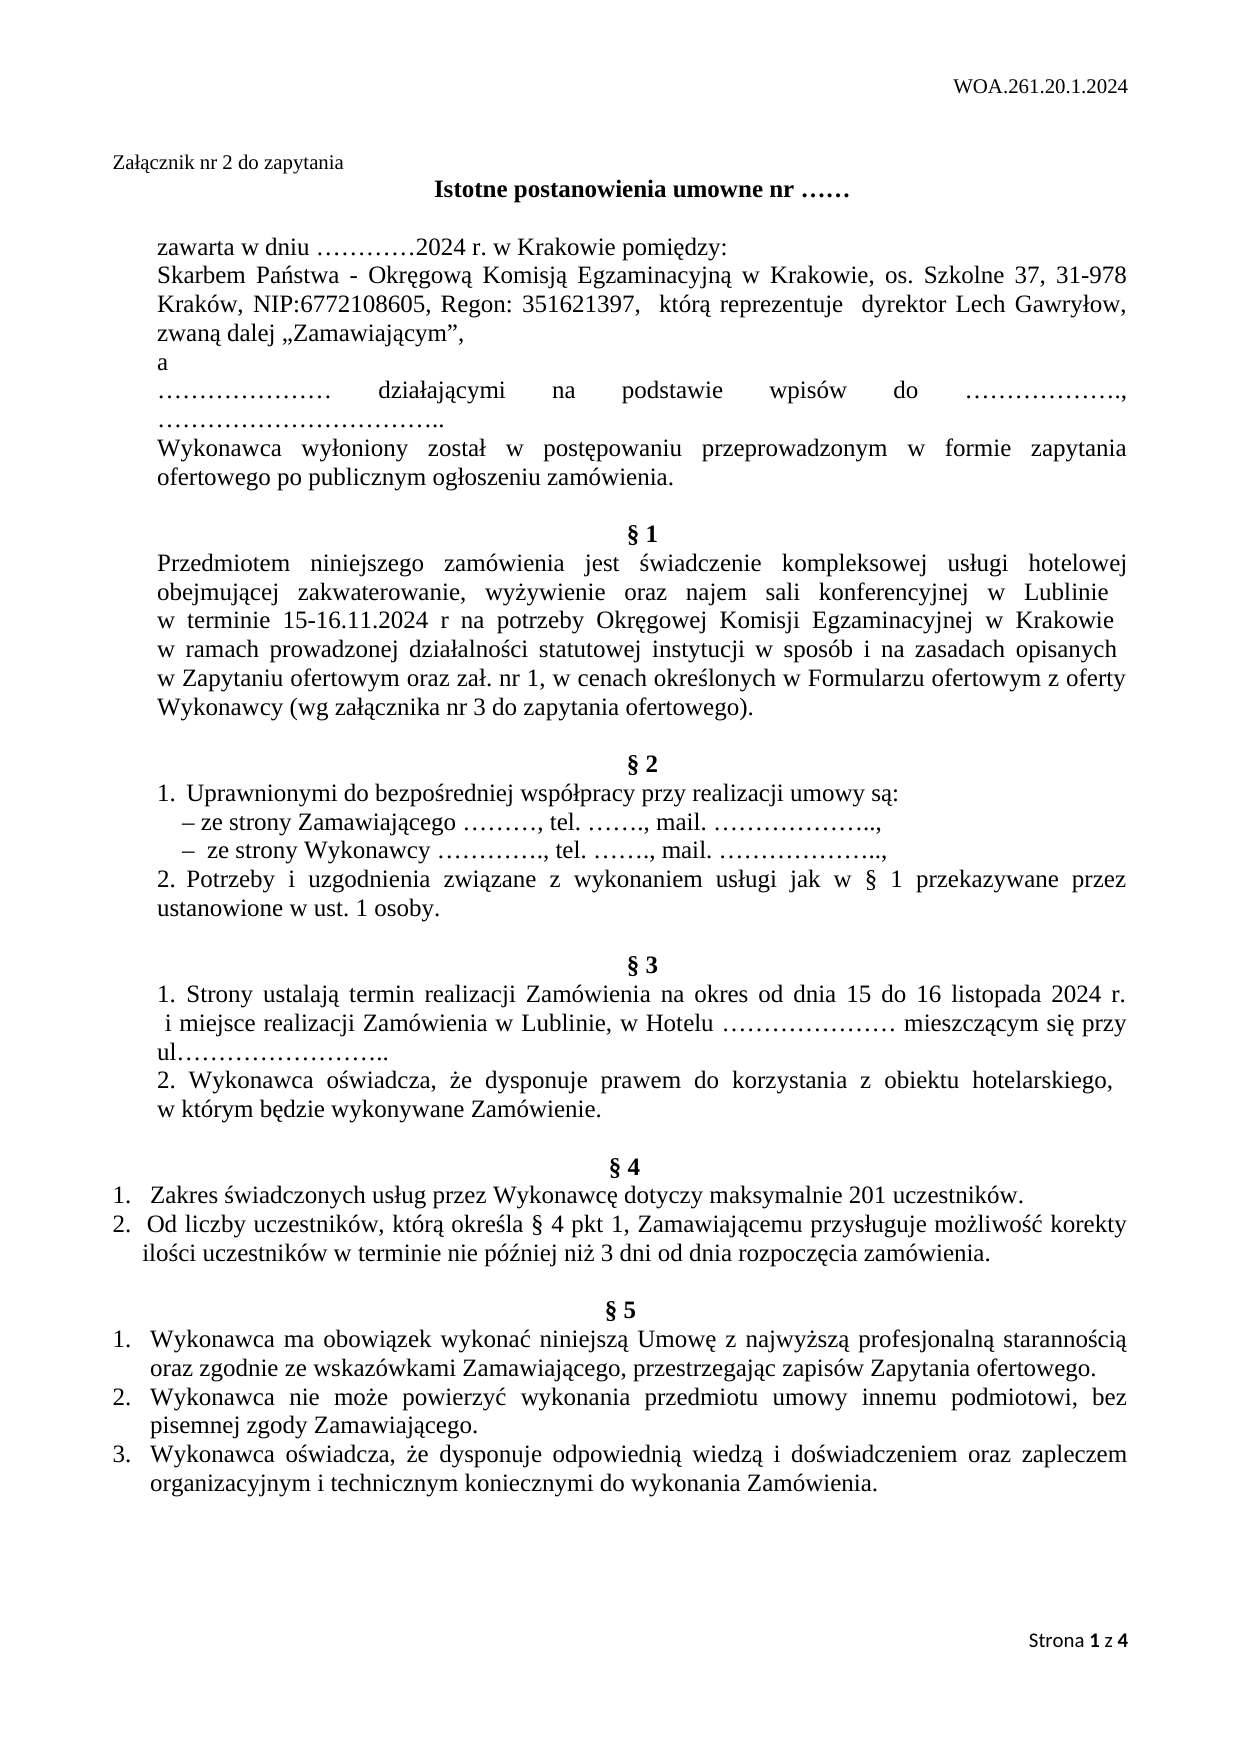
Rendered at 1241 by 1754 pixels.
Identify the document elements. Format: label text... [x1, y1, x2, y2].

text § 4 [260, 1152, 1128, 1181]
text Wykonawca wyłoniony został w postępowaniu przeprowadzonym w formie zapytania ofertowego po publicznym ogłoszeniu zamówienia. [157, 433, 1128, 490]
list Wykonawca nie może powierzyć wykonania przedmiotu umowy innemu podmiotowi, bez pisemnej zgody Zamawiającego. [112, 1382, 1128, 1439]
text a [157, 347, 1128, 375]
text 1. Strony ustalają termin realizacji Zamówienia na okres od dnia 15 do 16 listopada 2024 r. i miejsce realizacji Zamówienia w Lublinie, w Hotelu ………………… mieszczącym się przy ul…………………….. [157, 979, 1128, 1066]
text § 3 [157, 951, 1128, 979]
text 2. Od liczby uczestników, którą określa § 4 pkt 1, Zamawiającemu przysługuje możliwość korekty ilości uczestników w terminie nie później niż 3 dni od dnia rozpoczęcia zamówienia. [112, 1209, 1128, 1267]
text § 5 [112, 1296, 1128, 1324]
text zawarta w dniu …………2024 r. w Krakowie pomiędzy: [157, 232, 1128, 260]
list Wykonawca ma obowiązek wykonać niniejszą Umowę z najwyższą profesjonalną starannością oraz zgodnie ze wskazówkami Zamawiającego, przestrzegając zapisów Zapytania ofertowego. [112, 1324, 1128, 1382]
text – ze strony Zamawiającego ………, tel. ……., mail. ……………….., [157, 807, 1128, 836]
text 1. Zakres świadczonych usług przez Wykonawcę dotyczy maksymalnie 201 uczestników. [112, 1181, 1128, 1209]
text § 2 [157, 749, 1128, 778]
list Wykonawca oświadcza, że dysponuje odpowiednią wiedzą i doświadczeniem oraz zapleczem organizacyjnym i technicznym koniecznymi do wykonania Zamówienia. [112, 1439, 1128, 1497]
text 2. Potrzeby i uzgodnienia związane z wykonaniem usługi jak w § 1 przekazywane przez ustanowione w ust. 1 osoby. [157, 864, 1128, 922]
text § 1 [157, 519, 1128, 548]
text Istotne postanowienia umowne nr …… [157, 174, 1128, 203]
text ………………… działającymi na podstawie wpisów do ………………., …………………………….. [157, 375, 1128, 433]
text Skarbem Państwa - Okręgową Komisją Egzaminacyjną w Krakowie, os. Szkolne 37, 31-978 Kraków, NIP:6772108605, Regon: 351621397, którą reprezentuje dyrektor Lech Gawryłow, zwaną dalej „Zamawiającym”, [157, 260, 1128, 347]
text – ze strony Wykonawcy …………., tel. ……., mail. ……………….., [157, 836, 1128, 864]
text 1. Uprawnionymi do bezpośredniej współpracy przy realizacji umowy są: [157, 778, 1128, 807]
text 2. Wykonawca oświadcza, że dysponuje prawem do korzystania z obiektu hotelarskiego, w którym będzie wykonywane Zamówienie. [157, 1066, 1128, 1123]
text Załącznik nr 2 do zapytania [112, 150, 1128, 174]
text Przedmiotem niniejszego zamówienia jest świadczenie kompleksowej usługi hotelowej obejmującej zakwaterowanie, wyżywienie oraz najem sali konferencyjnej w Lublinie w terminie 15-16.11.2024 r na potrzeby Okręgowej Komisji Egzaminacyjnej w Krakowie w ramach prowadzonej działalności statutowej instytucji w sposób i na zasadach opisanych w Zapytaniu ofertowym oraz zał. nr 1, w cenach określonych w Formularzu ofertowym z oferty Wykonawcy (wg załącznika nr 3 do zapytania ofertowego). [157, 548, 1128, 721]
